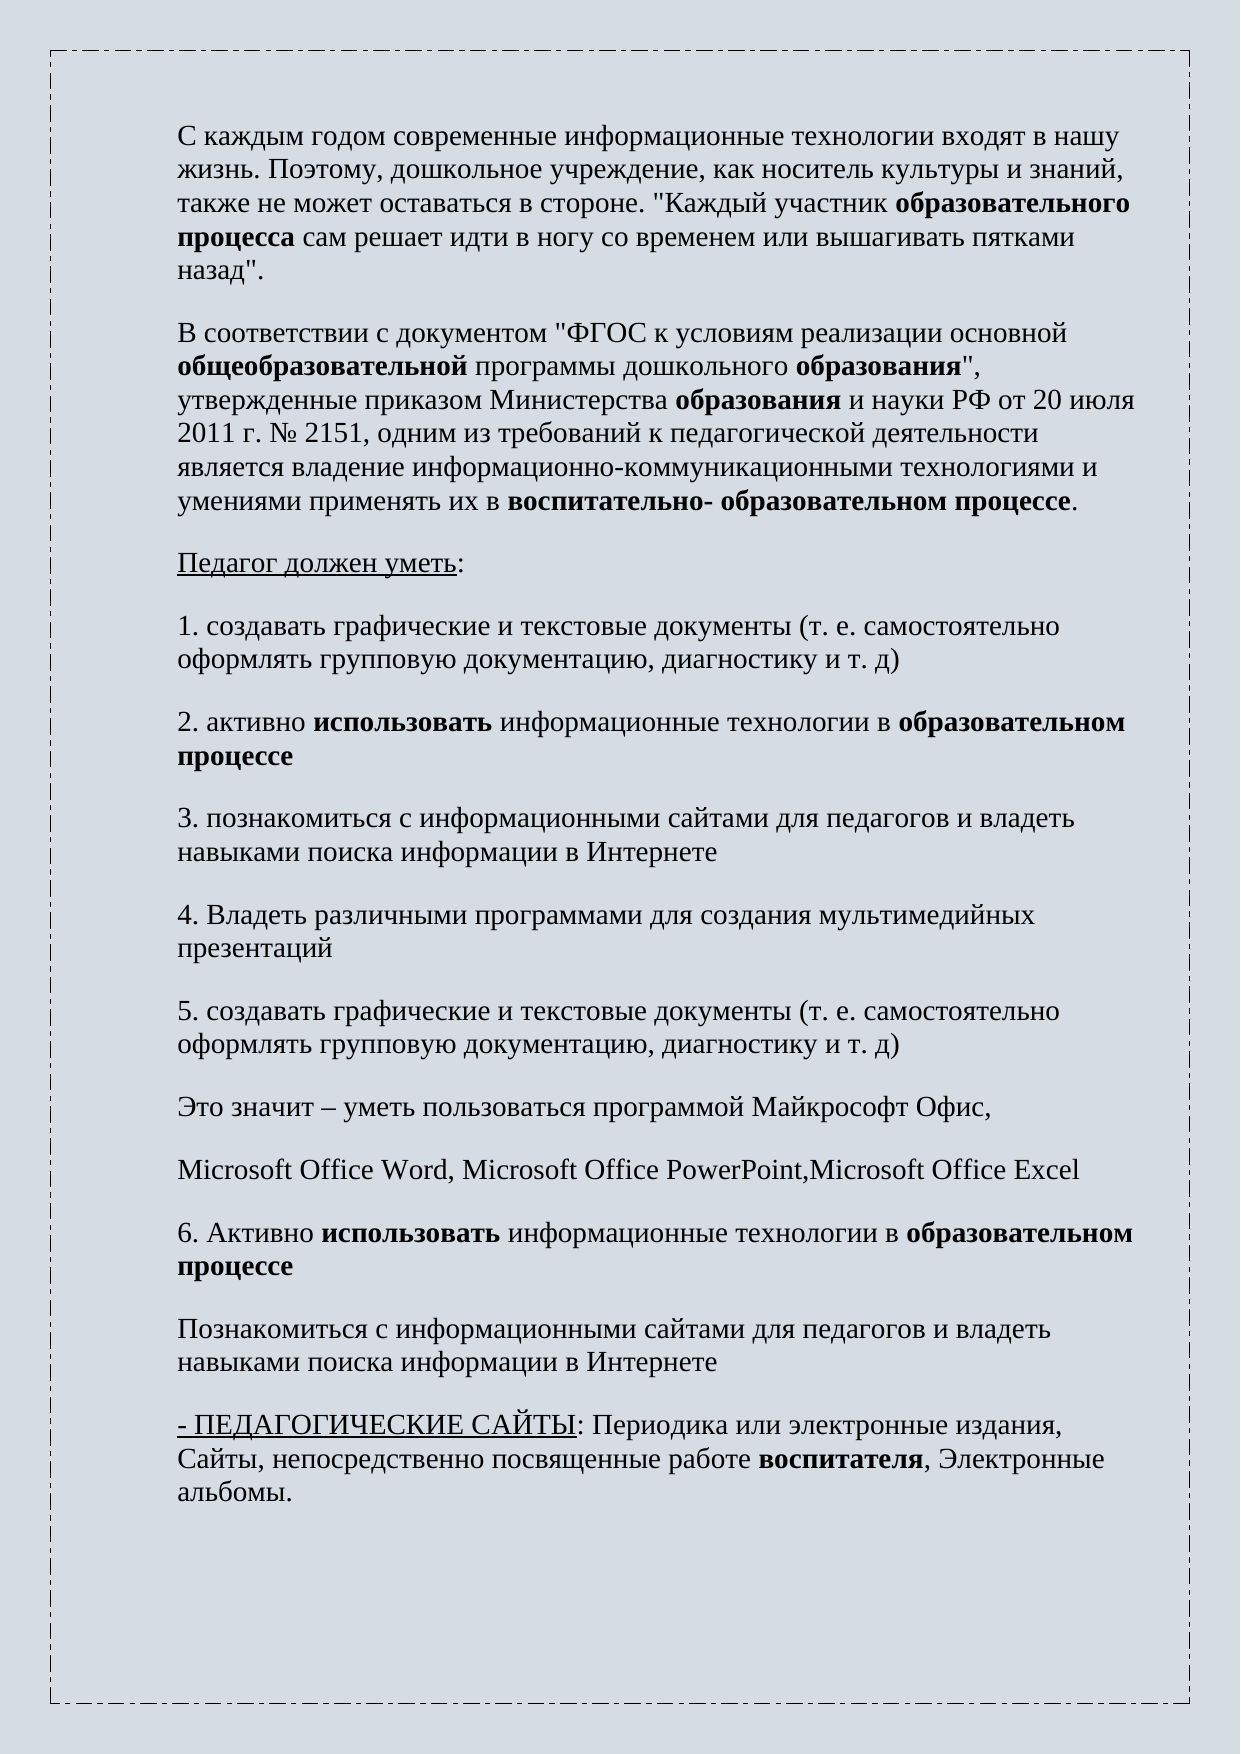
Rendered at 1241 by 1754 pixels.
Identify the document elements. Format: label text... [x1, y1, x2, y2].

text 2. активно использовать информационные технологии в образовательном процессе [177, 704, 1152, 771]
text В соответствии с документом "ФГОС к условиям реализации основной общеобразовательной программы дошкольного образования", утвержденные приказом Министерства образования и науки РФ от 20 июля 2011 г. № 2151, одним из требований к педагогической деятельности является владение информационно-коммуникационными технологиями и умениями применять их в воспитательно- образовательном процессе. [177, 315, 1152, 516]
text Педагог должен уметь: [177, 545, 1152, 579]
text Познакомиться с информационными сайтами для педагогов и владеть навыками поиска информации в Интернете [177, 1311, 1152, 1378]
text - ПЕДАГОГИЧЕСКИЕ САЙТЫ: Периодика или электронные издания, Сайты, непосредственно посвященные работе воспитателя, Электронные альбомы. [177, 1407, 1152, 1508]
text С каждым годом современные информационные технологии входят в нашу жизнь. Поэтому, дошкольное учреждение, как носитель культуры и знаний, также не может оставаться в стороне. "Каждый участник образовательного процесса сам решает идти в ногу со временем или вышагивать пятками назад". [177, 118, 1152, 286]
text 3. познакомиться с информационными сайтами для педагогов и владеть навыками поиска информации в Интернете [177, 801, 1152, 868]
text 5. создавать графические и текстовые документы (т. е. самостоятельно оформлять групповую документацию, диагностику и т. д) [177, 993, 1152, 1060]
text Это значит – уметь пользоваться программой Майкрософт Офис, [177, 1089, 1152, 1123]
text 1. создавать графические и текстовые документы (т. е. самостоятельно оформлять групповую документацию, диагностику и т. д) [177, 608, 1152, 675]
text 4. Владеть различными программами для создания мультимедийных презентаций [177, 897, 1152, 964]
text 6. Активно использовать информационные технологии в образовательном процессе [177, 1215, 1152, 1282]
text Microsoft Office Word, Microsoft Office PowerPoint,Microsoft Office Excel [177, 1152, 1152, 1186]
